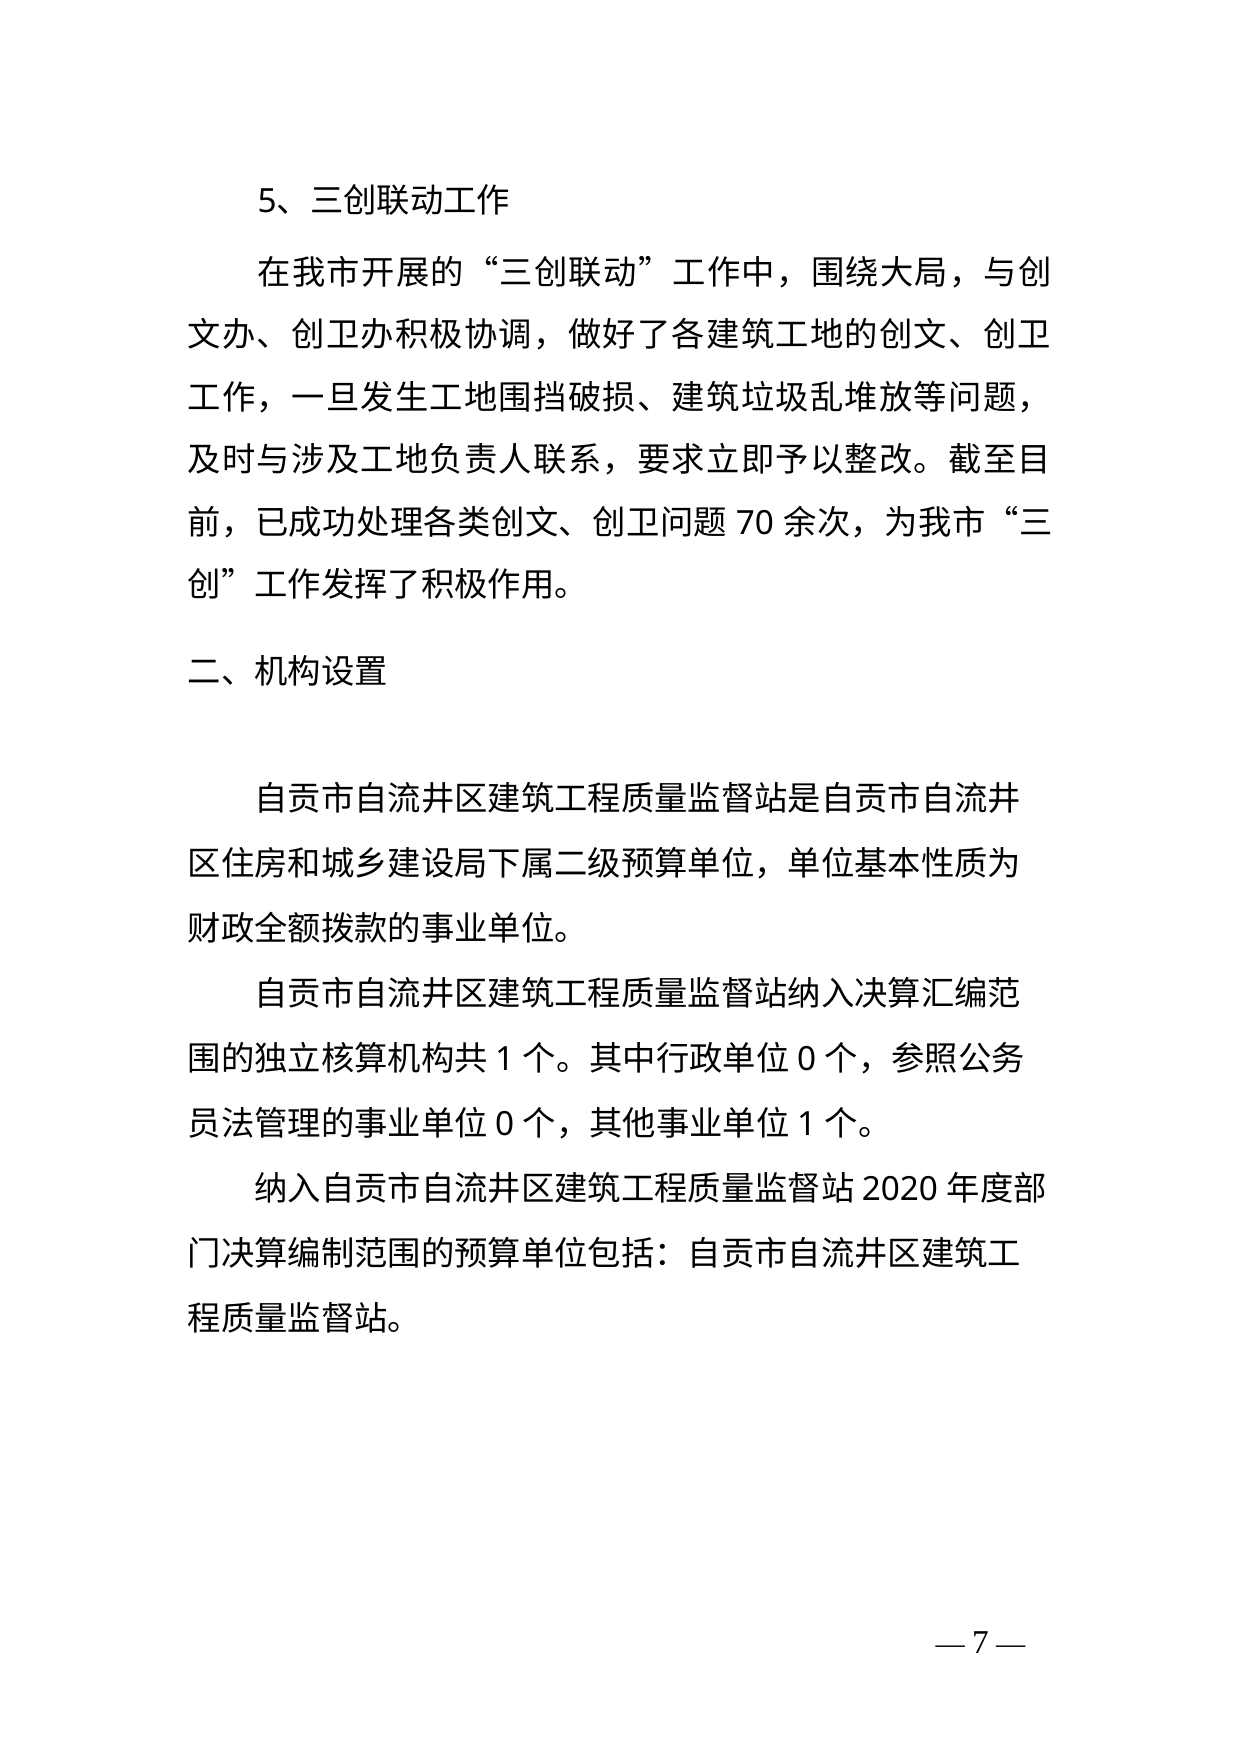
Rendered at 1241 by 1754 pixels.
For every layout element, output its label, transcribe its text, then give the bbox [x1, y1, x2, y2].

subtitle 二、机构设置 [187, 636, 1053, 701]
text 自贡市自流井区建筑工程质量监督站纳入决算汇编范 围的独立核算机构共 1 个。其中行政单位 0 个，参照公务员法管理的事业单位 0 个，其他事业单位 1 个。 [187, 958, 1053, 1153]
text 纳入自贡市自流井区建筑工程质量监督站 2020 年度部门决算编制范围的预算单位包括：自贡市自流井区建筑工程质量监督站。 [187, 1153, 1053, 1348]
text 在我市开展的“三创联动”工作中，围绕大局，与创文办、创卫办积极协调，做好了各建筑工地的创文、创卫工作，一旦发生工地围挡破损、建筑垃圾乱堆放等问题，及时与涉及工地负责人联系，要求立即予以整改。截至目前，已成功处理各类创文、创卫问题 70 余次，为我市“三创”工作发挥了积极作用。 [187, 234, 1053, 609]
text 5、三创联动工作 [187, 162, 1053, 224]
text 自贡市自流井区建筑工程质量监督站是自贡市自流井 区住房和城乡建设局下属二级预算单位，单位基本性质为财政全额拨款的事业单位。 [187, 763, 1053, 958]
